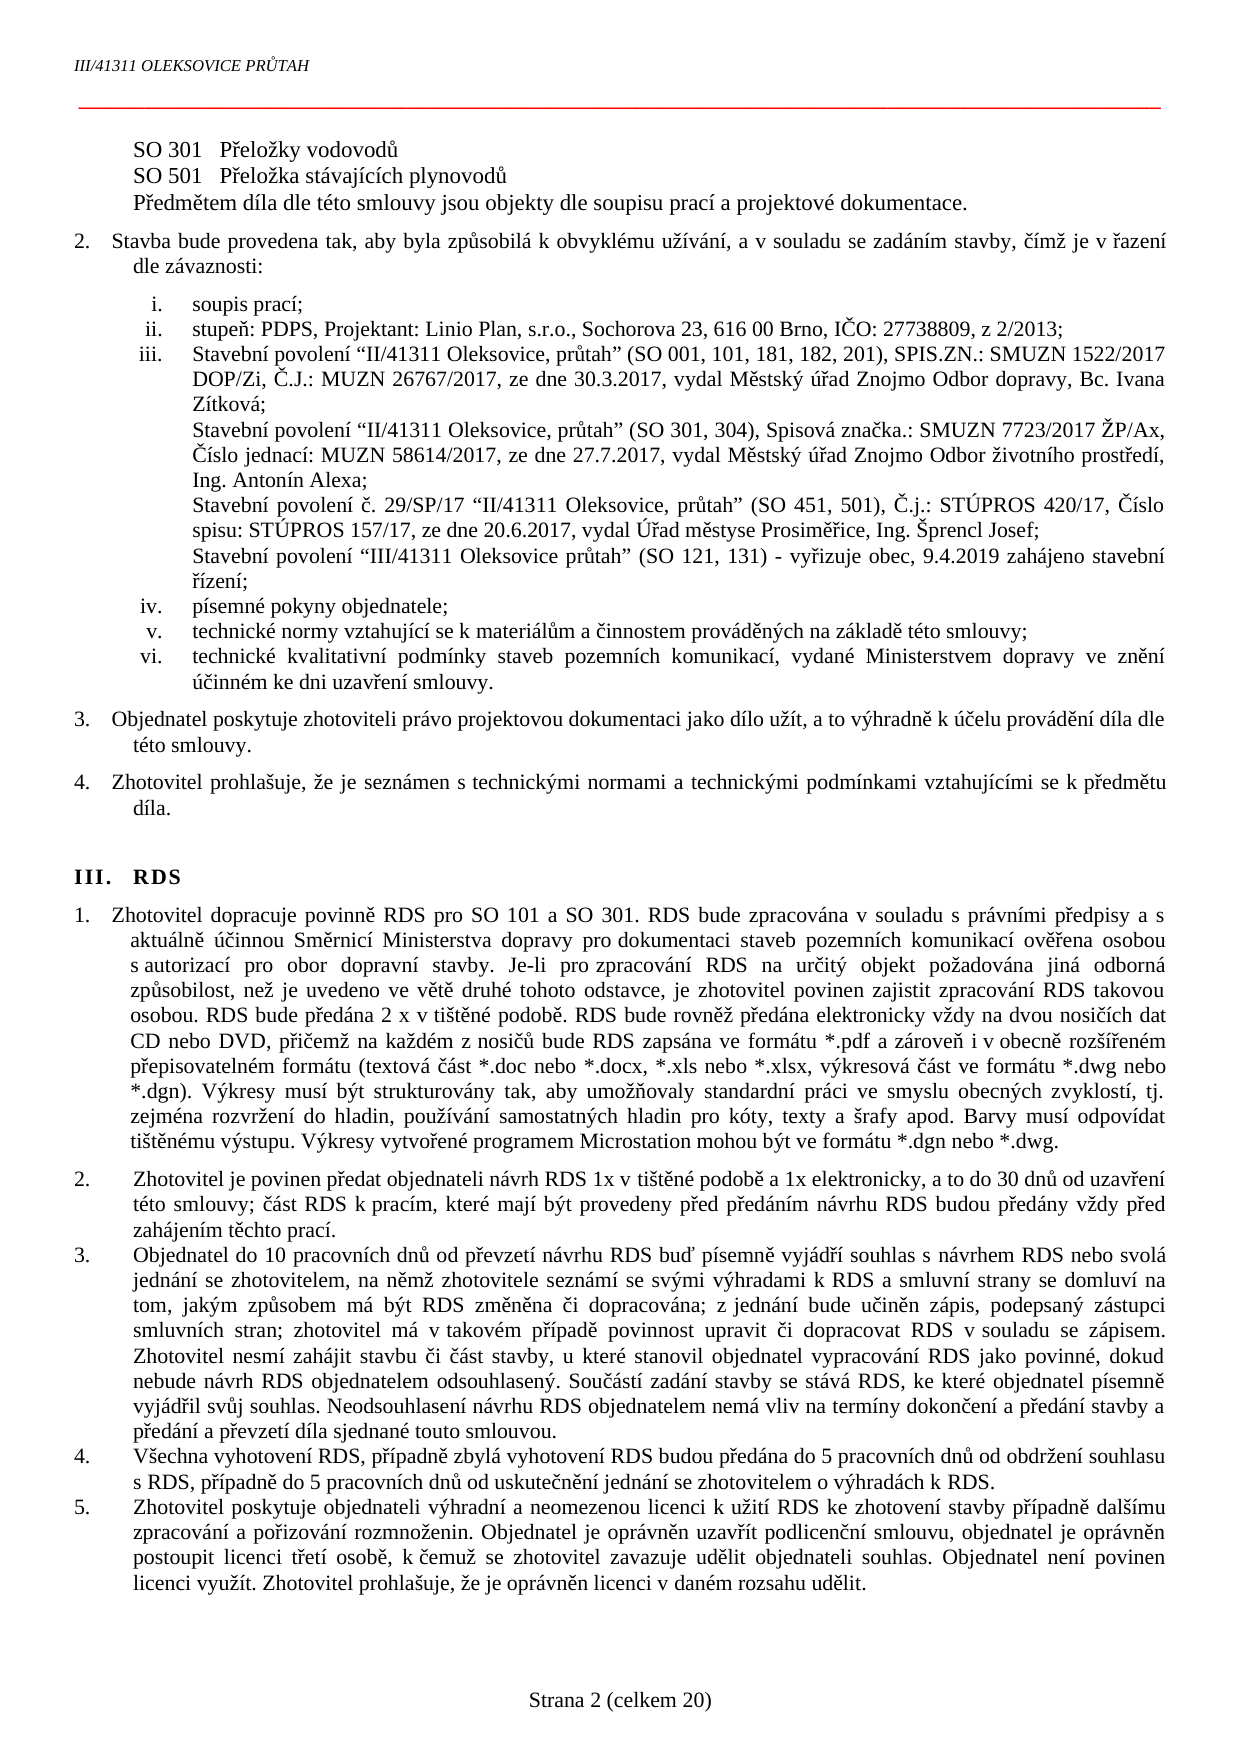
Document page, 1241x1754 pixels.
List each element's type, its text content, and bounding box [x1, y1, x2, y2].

text SO 301 Přeložky vodovodů [74, 136, 1166, 162]
list Zhotovitel je povinen předat objednateli návrh RDS 1x v tištěné podobě a 1x elektronicky, a to do 30 dnů od uzavření této smlouvy; část RDS k pracím, které mají být provedeny před předáním návrhu RDS budou předány vždy před zahájením těchto prací. [74, 1166, 1166, 1242]
list Objednatel poskytuje zhotoviteli právo projektovou dokumentaci jako dílo užít, a to výhradně k účelu provádění díla dle této smlouvy. [74, 706, 1166, 757]
text Předmětem díla dle této smlouvy jsou objekty dle soupisu prací a projektové dokumentace. [74, 189, 1166, 215]
list stupeň: PDPS, Projektant: Linio Plan, s.r.o., Sochorova 23, 616 00 Brno, IČO: 27738809, z 2/2013; [162, 316, 1166, 341]
text Stavební povolení “II/41311 Oleksovice, průtah” (SO 301, 304), Spisová značka.: SMUZN 7723/2017 ŽP/Ax, Číslo jednací: MUZN 58614/2017, ze dne 27.7.2017, vydal Městský úřad Znojmo Odbor životního prostředí, Ing. Antonín Alexa; [192, 417, 1166, 492]
list soupis prací; [162, 291, 1166, 316]
text Stavební povolení “III/41311 Oleksovice průtah” (SO 121, 131) - vyřizuje obec, 9.4.2019 zahájeno stavební řízení; [192, 543, 1166, 593]
list technické normy vztahující se k materiálům a činnostem prováděných na základě této smlouvy; [162, 618, 1166, 643]
list Zhotovitel poskytuje objednateli výhradní a neomezenou licenci k užití RDS ke zhotovení stavby případně dalšímu zpracování a pořizování rozmnoženin. Objednatel je oprávněn uzavřít podlicenční smlouvu, objednatel je oprávněn postoupit licenci třetí osobě, k čemuž se zhotovitel zavazuje udělit objednateli souhlas. Objednatel není povinen licenci využít. Zhotovitel prohlašuje, že je oprávněn licenci v daném rozsahu udělit. [74, 1494, 1166, 1595]
text SO 501 Přeložka stávajících plynovodů [74, 162, 1166, 189]
list Stavba bude provedena tak, aby byla způsobilá k obvyklému užívání, a v souladu se zadáním stavby, čímž je v řazení dle závaznosti: [74, 228, 1166, 278]
list technické kvalitativní podmínky staveb pozemních komunikací, vydané Ministerstvem dopravy ve znění účinném ke dni uzavření smlouvy. [162, 643, 1166, 694]
list Zhotovitel prohlašuje, že je seznámen s technickými normami a technickými podmínkami vztahujícími se k předmětu díla. [74, 769, 1166, 820]
list Zhotovitel dopracuje povinně RDS pro SO 101 a SO 301. RDS bude zpracována v souladu s právními předpisy a s aktuálně účinnou Směrnicí Ministerstva dopravy pro dokumentaci staveb pozemních komunikací ověřena osobou s autorizací pro obor dopravní stavby. Je-li pro zpracování RDS na určitý objekt požadována jiná odborná způsobilost, než je uvedeno ve větě druhé tohoto odstavce, je zhotovitel povinen zajistit zpracování RDS takovou osobou. RDS bude předána 2 x v tištěné podobě. RDS bude rovněž předána elektronicky vždy na dvou nosičích dat CD nebo DVD, přičemž na každém z nosičů bude RDS zapsána ve formátu *.pdf a zároveň i v obecně rozšířeném přepisovatelném formátu (textová část *.doc nebo *.docx, *.xls nebo *.xlsx, výkresová část ve formátu *.dwg nebo *.dgn). Výkresy musí být strukturovány tak, aby umožňovaly standardní práci ve smyslu obecných zvyklostí, tj. zejména rozvržení do hladin, používání samostatných hladin pro kóty, texty a šrafy apod. Barvy musí odpovídat tištěnému výstupu. Výkresy vytvořené programem Microstation mohou být ve formátu *.dgn nebo *.dwg. [74, 902, 1166, 1154]
text Stavební povolení č. 29/SP/17 “II/41311 Oleksovice, průtah” (SO 451, 501), Č.j.: STÚPROS 420/17, Číslo spisu: STÚPROS 157/17, ze dne 20.6.2017, vydal Úřad městyse Prosiměřice, Ing. Šprencl Josef; [192, 492, 1166, 543]
list písemné pokyny objednatele; [162, 593, 1166, 618]
list Stavební povolení “II/41311 Oleksovice, průtah” (SO 001, 101, 181, 182, 201), SPIS.ZN.: SMUZN 1522/2017 DOP/Zi, Č.J.: MUZN 26767/2017, ze dne 30.3.2017, vydal Městský úřad Znojmo Odbor dopravy, Bc. Ivana Zítková; [162, 341, 1166, 417]
list Všechna vyhotovení RDS, případně zbylá vyhotovení RDS budou předána do 5 pracovních dnů od obdržení souhlasu s RDS, případně do 5 pracovních dnů od uskutečnění jednání se zhotovitelem o výhradách k RDS. [74, 1443, 1166, 1494]
list Objednatel do 10 pracovních dnů od převzetí návrhu RDS buď písemně vyjádří souhlas s návrhem RDS nebo svolá jednání se zhotovitelem, na němž zhotovitele seznámí se svými výhradami k RDS a smluvní strany se domluví na tom, jakým způsobem má být RDS změněna či dopracována; z jednání bude učiněn zápis, podepsaný zástupci smluvních stran; zhotovitel má v takovém případě povinnost upravit či dopracovat RDS v souladu se zápisem. Zhotovitel nesmí zahájit stavbu či část stavby, u které stanovil objednatel vypracování RDS jako povinné, dokud nebude návrh RDS objednatelem odsouhlasený. Součástí zadání stavby se stává RDS, ke které objednatel písemně vyjádřil svůj souhlas. Neodsouhlasení návrhu RDS objednatelem nemá vliv na termíny dokončení a předání stavby a předání a převzetí díla sjednané touto smlouvou. [74, 1242, 1166, 1443]
list RDS [74, 864, 1166, 889]
